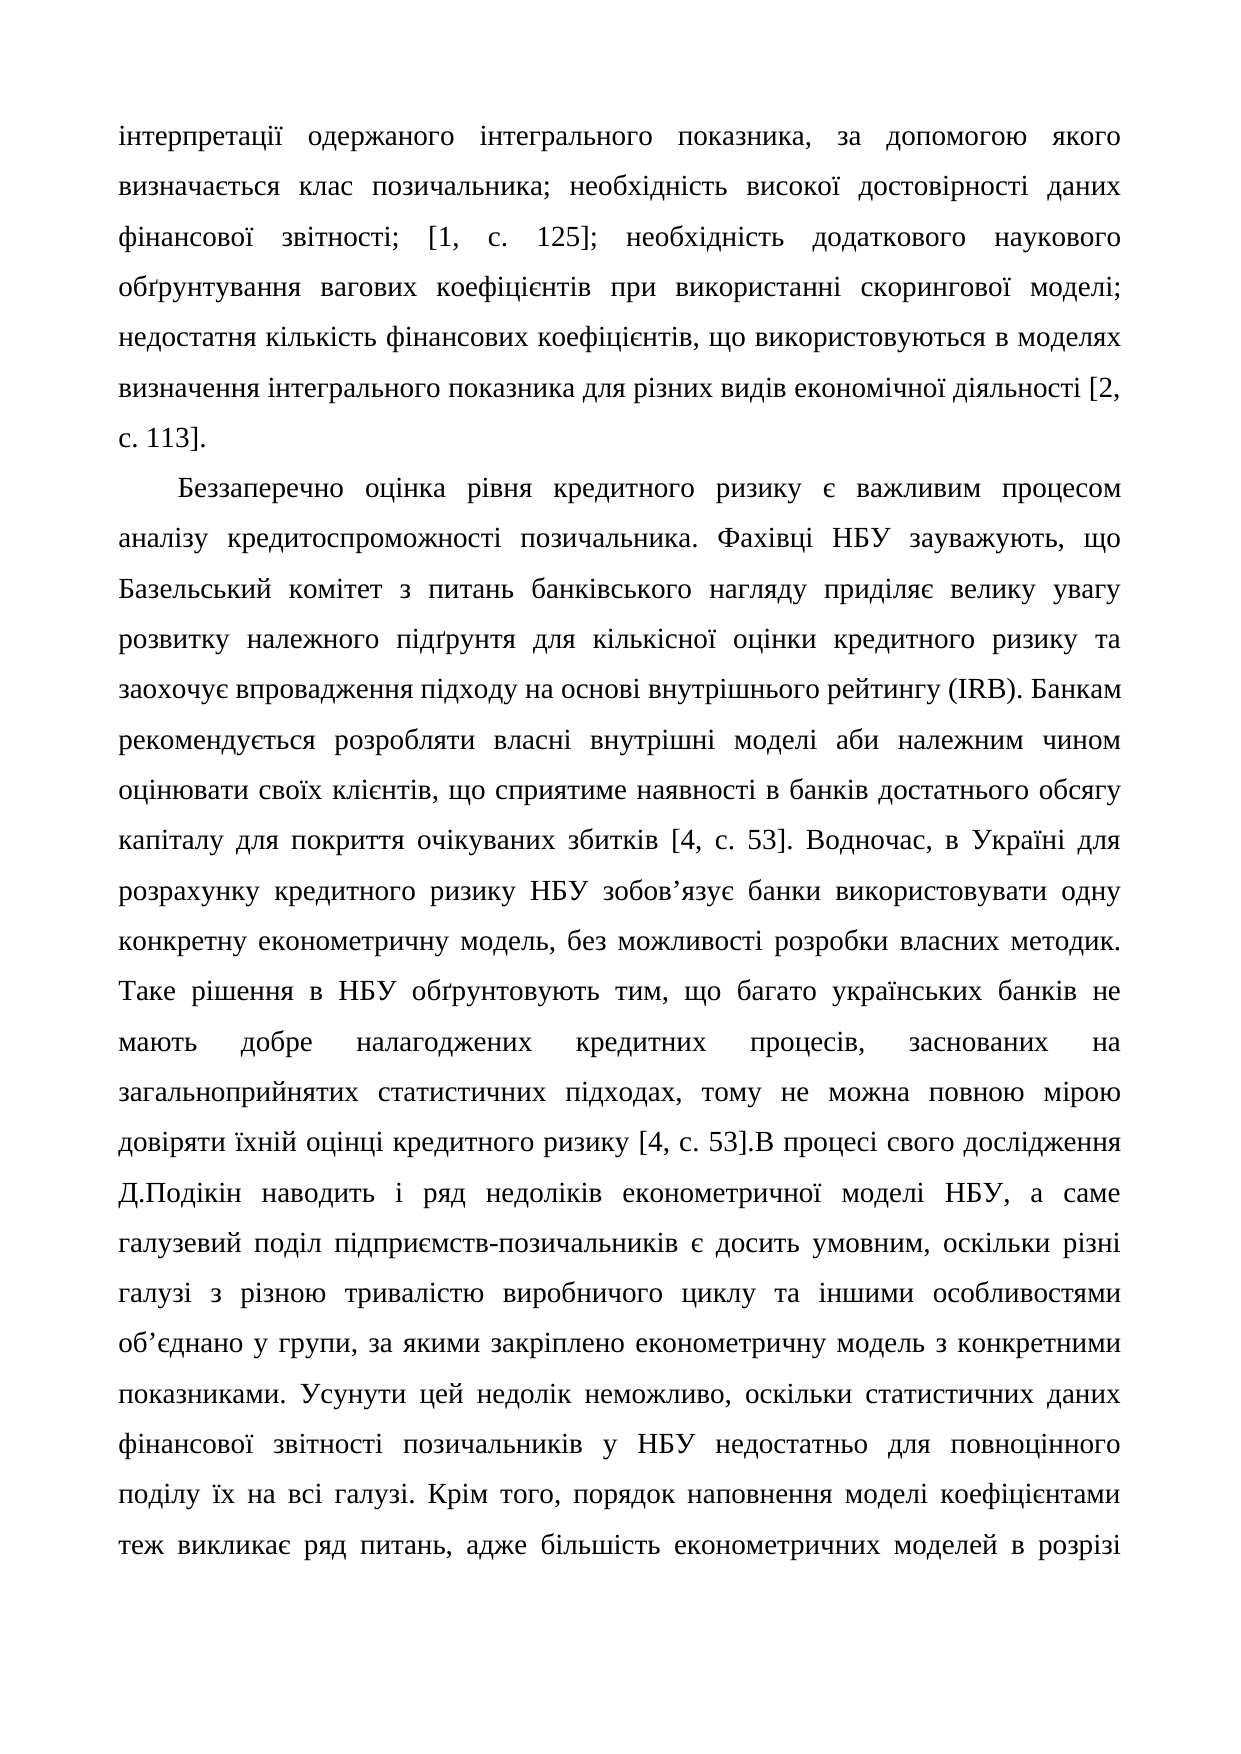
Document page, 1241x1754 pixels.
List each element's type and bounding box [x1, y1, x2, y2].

text [118, 118, 1122, 453]
text [118, 470, 1122, 1560]
